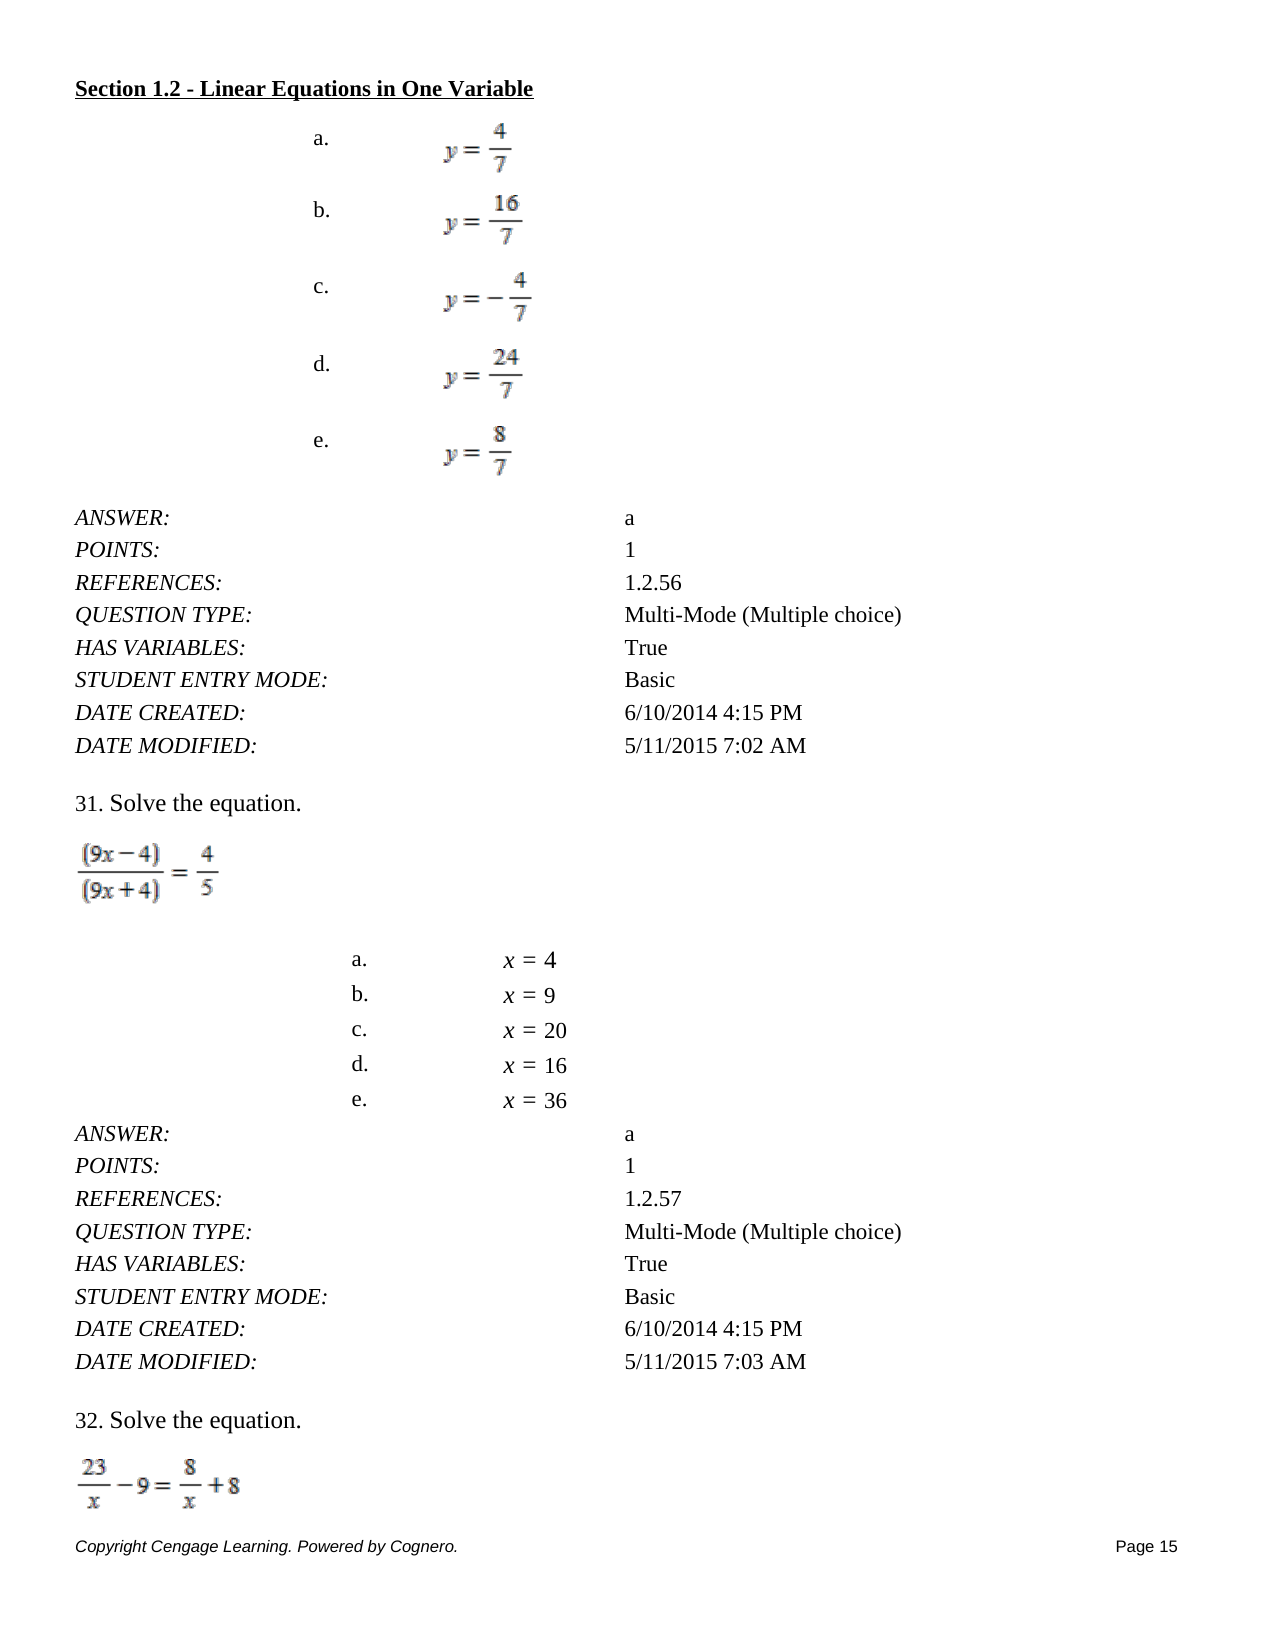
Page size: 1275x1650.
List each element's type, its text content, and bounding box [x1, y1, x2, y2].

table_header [75, 121, 1200, 761]
table_header 31. Solve the equation. ​ ​ [75, 788, 1200, 1378]
picture [443, 426, 515, 493]
picture [443, 272, 535, 339]
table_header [75, 1405, 1200, 1531]
picture [443, 123, 515, 190]
picture [75, 1459, 241, 1526]
picture [443, 349, 526, 416]
picture [443, 195, 526, 262]
picture [75, 843, 222, 916]
